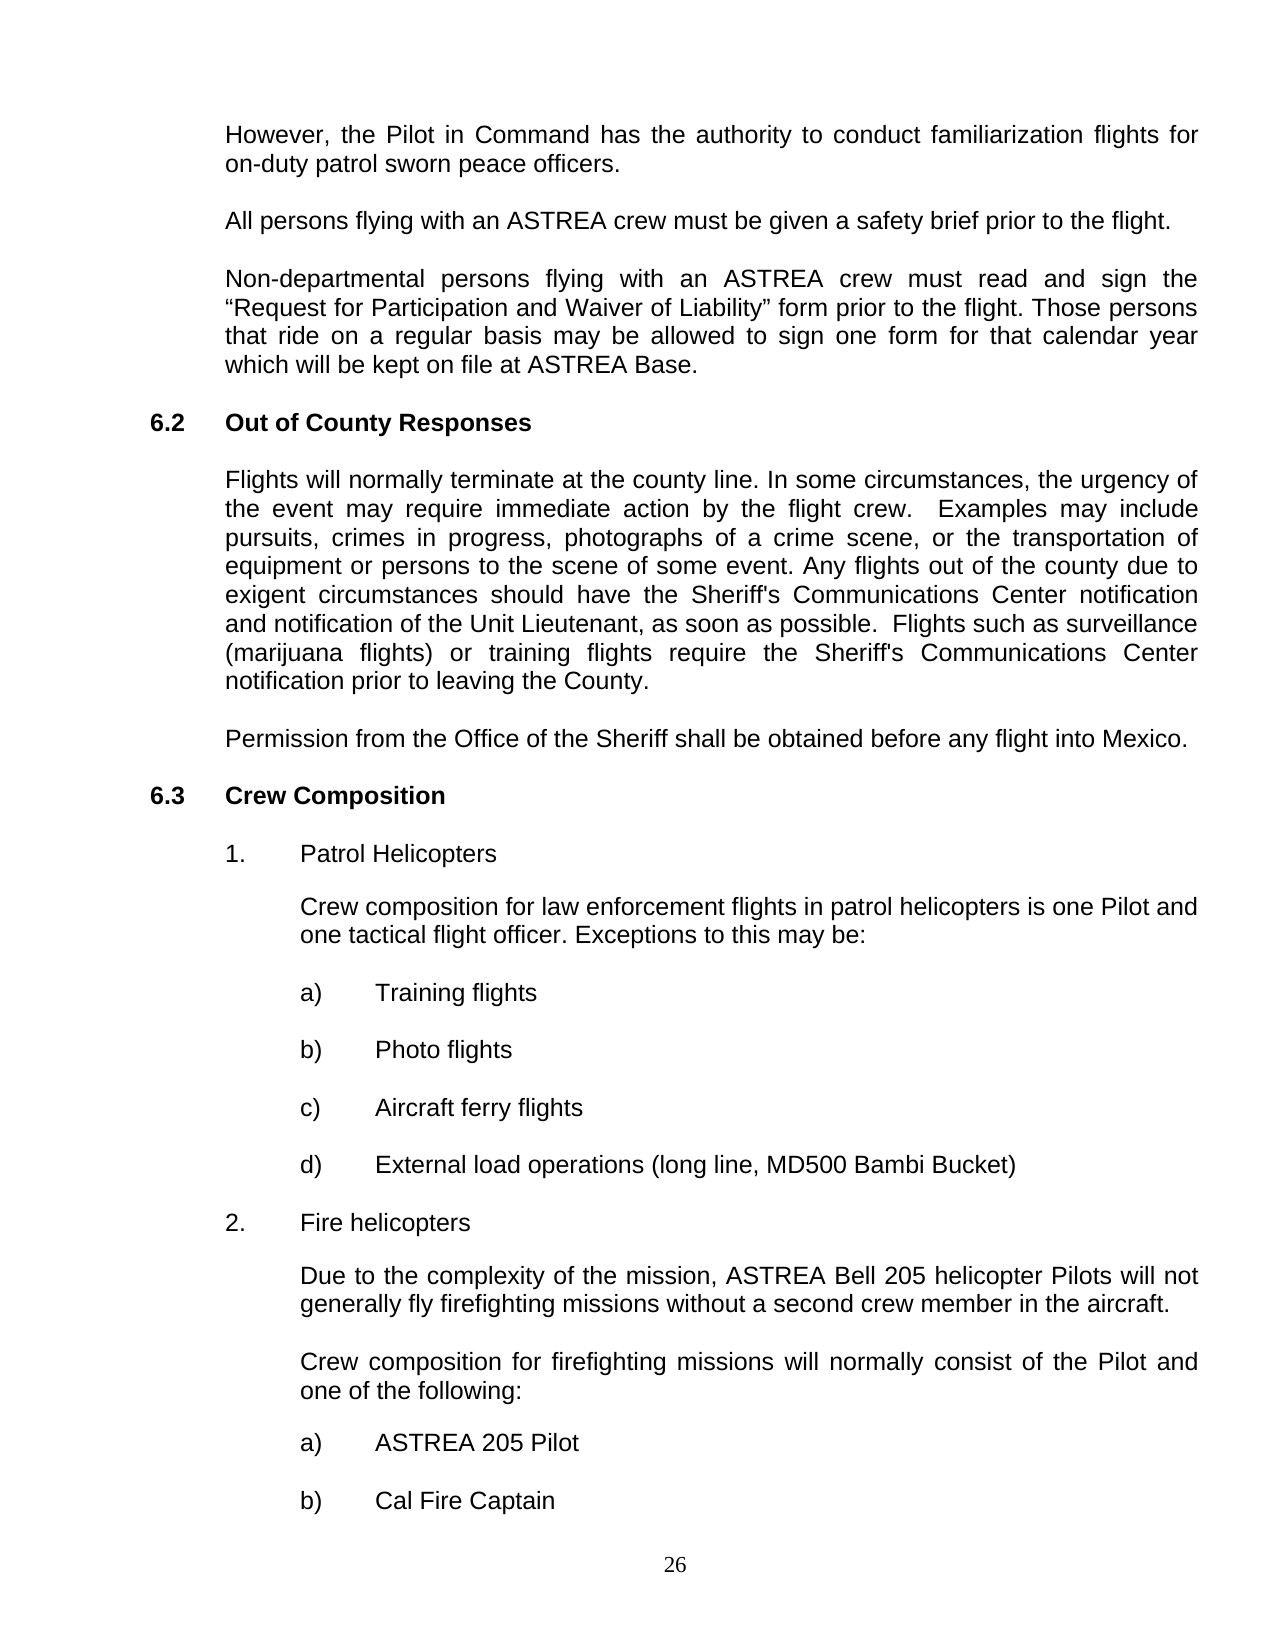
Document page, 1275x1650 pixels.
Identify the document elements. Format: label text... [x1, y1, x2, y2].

text c) Aircraft ferry flights [300, 1093, 1200, 1122]
text Non-departmental persons flying with an ASTREA crew must read and sign the “Request for Participation and Waiver of Liability” form prior to the flight. Those persons that ride on a regular basis may be allowed to sign one form for that calendar year which will be kept on file at ASTREA Base. [225, 264, 1200, 379]
text All persons flying with an ASTREA crew must be given a safety brief prior to the flight. [225, 206, 1200, 235]
text 2. Fire helicopters [150, 1208, 1200, 1237]
text Crew composition for firefighting missions will normally consist of the Pilot and one of the following: [300, 1347, 1200, 1404]
subtitle 6.3 Crew Composition [150, 781, 1200, 810]
text Crew composition for law enforcement flights in patrol helicopters is one Pilot and one tactical flight officer. Exceptions to this may be: [300, 892, 1200, 949]
text a) ASTREA 205 Pilot [225, 1428, 1200, 1457]
text b) Photo flights [300, 1035, 1200, 1064]
text Flights will normally terminate at the county line. In some circumstances, the urgency of the event may require immediate action by the flight crew. Examples may include pursuits, crimes in progress, photographs of a crime scene, or the transportation of equipment or persons to the scene of some event. Any flights out of the county due to exigent circumstances should have the Sheriff's Communications Center notification and notification of the Unit Lieutenant, as soon as possible. Flights such as surveillance (marijuana flights) or training flights require the Sheriff's Communications Center notification prior to leaving the County. [225, 465, 1200, 695]
text Permission from the Office of the Sheriff shall be obtained before any flight into Mexico. [225, 724, 1200, 752]
text b) Cal Fire Captain [300, 1486, 1200, 1515]
text However, the Pilot in Command has the authority to conduct familiarization flights for on-duty patrol sworn peace officers. [225, 120, 1200, 177]
text a) Training flights [300, 978, 1200, 1007]
text d) External load operations (long line, MD500 Bambi Bucket) [300, 1150, 1200, 1179]
text 1. Patrol Helicopters [150, 839, 1200, 867]
subtitle 6.2 Out of County Responses [150, 407, 1200, 436]
text Due to the complexity of the mission, ASTREA Bell 205 helicopter Pilots will not generally fly firefighting missions without a second crew member in the aircraft. [300, 1261, 1200, 1318]
